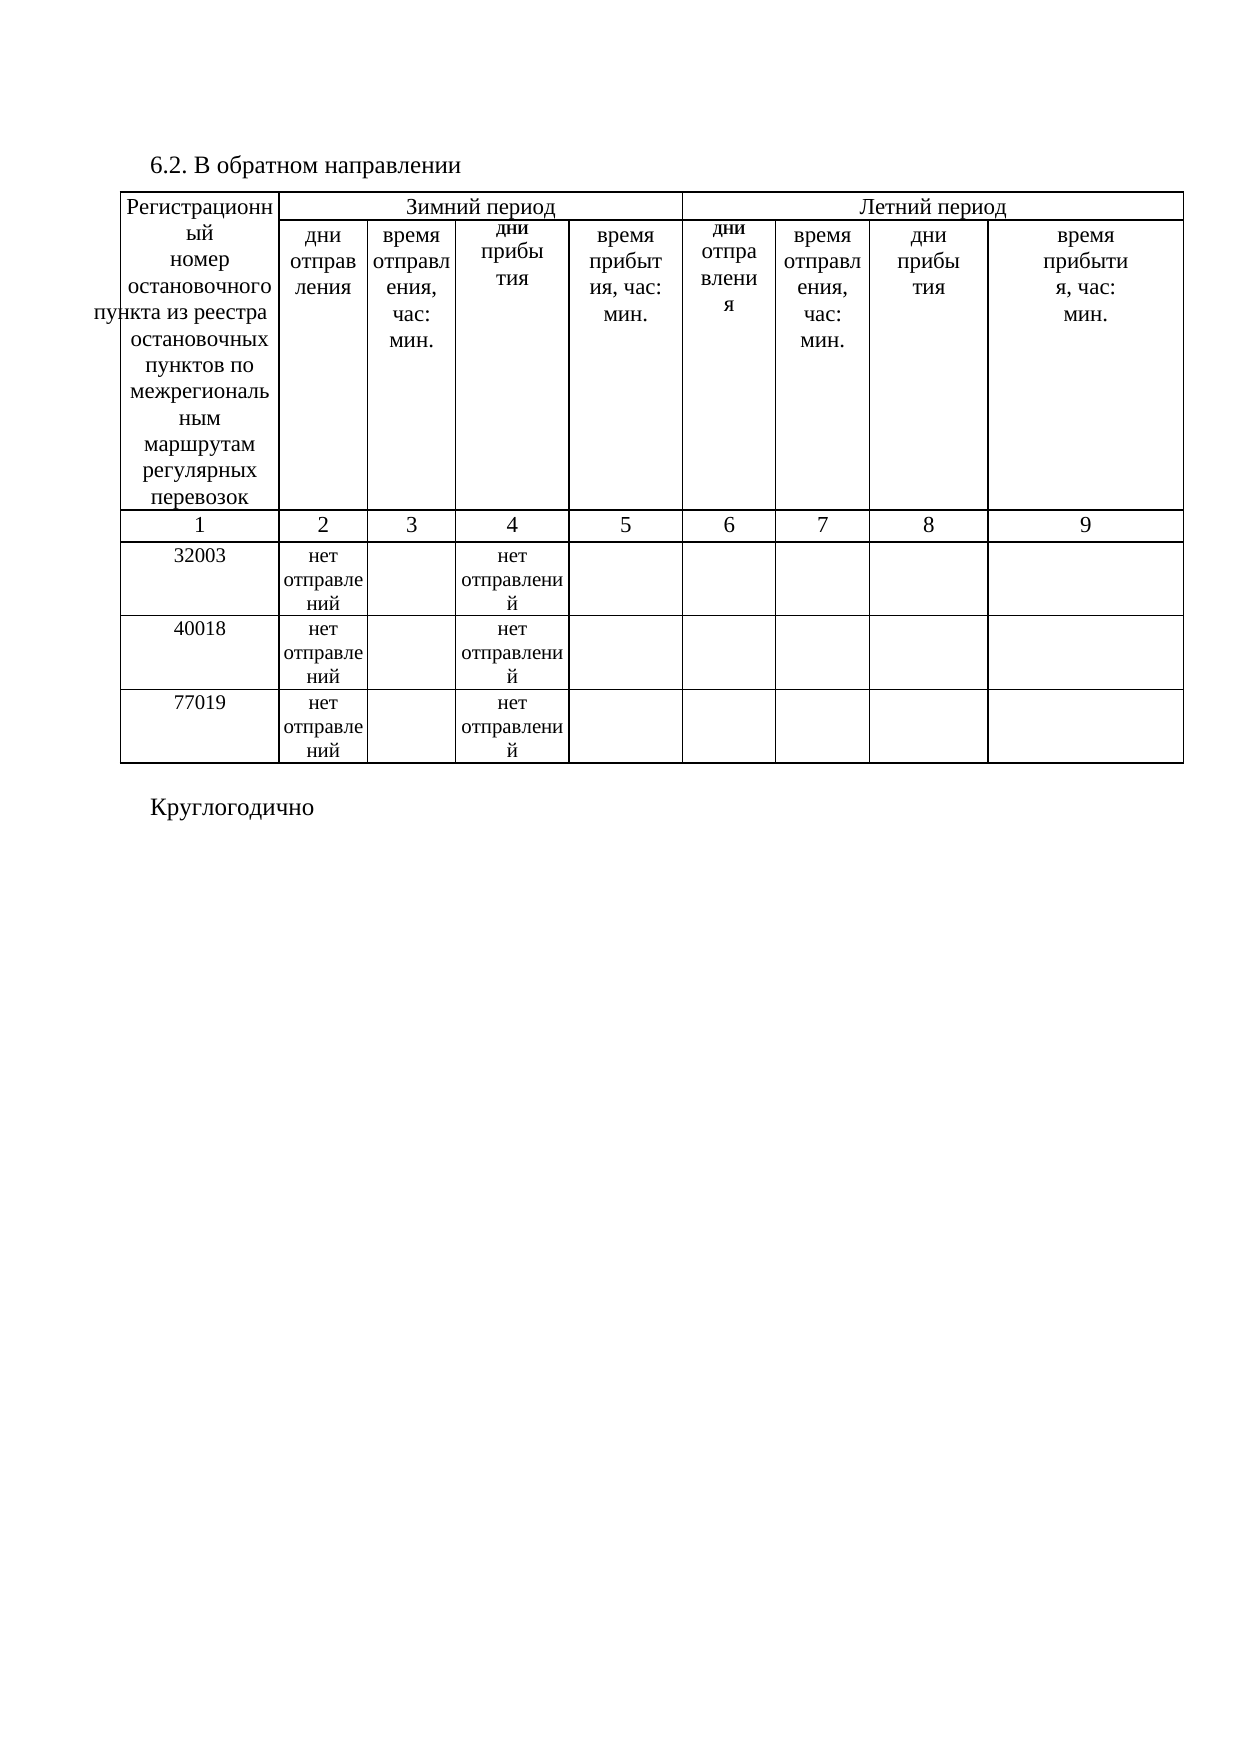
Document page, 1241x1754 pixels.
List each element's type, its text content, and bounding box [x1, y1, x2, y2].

table_cell нет отправлений [456, 690, 568, 762]
table_cell [368, 690, 455, 762]
table_cell время прибыт ия, час: мин. [570, 221, 682, 509]
table_cell [570, 690, 682, 762]
table_cell ДНИ отпра влени я [683, 221, 775, 509]
table_cell 40018 [121, 616, 278, 688]
table_cell [683, 616, 775, 688]
table_header Регистрационный номер остановочного пункта из реестра остановочных пунктов по межрегиональным маршрутам регулярных перевозок [121, 193, 278, 509]
table_cell [368, 616, 455, 688]
table_cell 4 [456, 511, 568, 541]
table_cell 32003 [121, 543, 278, 615]
table_cell время отправл ения, час: мин. [368, 221, 455, 509]
table_cell 5 [570, 511, 682, 541]
table_cell [570, 543, 682, 615]
table_cell нет отправлений [280, 616, 367, 688]
table_cell [870, 690, 987, 762]
table_cell дни отправ ления [280, 221, 367, 509]
table_cell 6 [683, 511, 775, 541]
table_cell дни прибы тия [870, 221, 987, 509]
table_cell [683, 690, 775, 762]
table_header Зимний период [280, 193, 682, 219]
table_cell [989, 543, 1183, 615]
table_cell 7 [776, 511, 869, 541]
table_cell нет отправлений [280, 543, 367, 615]
table_cell [776, 690, 869, 762]
table_header Летний период [683, 193, 1183, 219]
table_cell [683, 543, 775, 615]
text 6.2. В обратном направлении [150, 150, 1090, 179]
table_cell 77019 [121, 690, 278, 762]
table_cell 3 [368, 511, 455, 541]
table_cell время прибыти я, час: мин. [989, 221, 1183, 509]
table_cell [776, 616, 869, 688]
table_cell [989, 690, 1183, 762]
table_cell 8 [870, 511, 987, 541]
table_cell время отправл ения, час: мин. [776, 221, 869, 509]
table_cell 9 [989, 511, 1183, 541]
table_cell нет отправлений [280, 690, 367, 762]
table_cell нет отправлений [456, 543, 568, 615]
table_cell 2 [280, 511, 367, 541]
table_cell [570, 616, 682, 688]
table_cell [870, 543, 987, 615]
table_cell [989, 616, 1183, 688]
table_cell нет отправлений [456, 616, 568, 688]
table_cell [870, 616, 987, 688]
text Круглогодично [150, 792, 1090, 821]
table_cell ДНИ прибы тия [456, 221, 568, 509]
table_cell [776, 543, 869, 615]
table_cell [368, 543, 455, 615]
table_cell 1 [121, 511, 278, 541]
